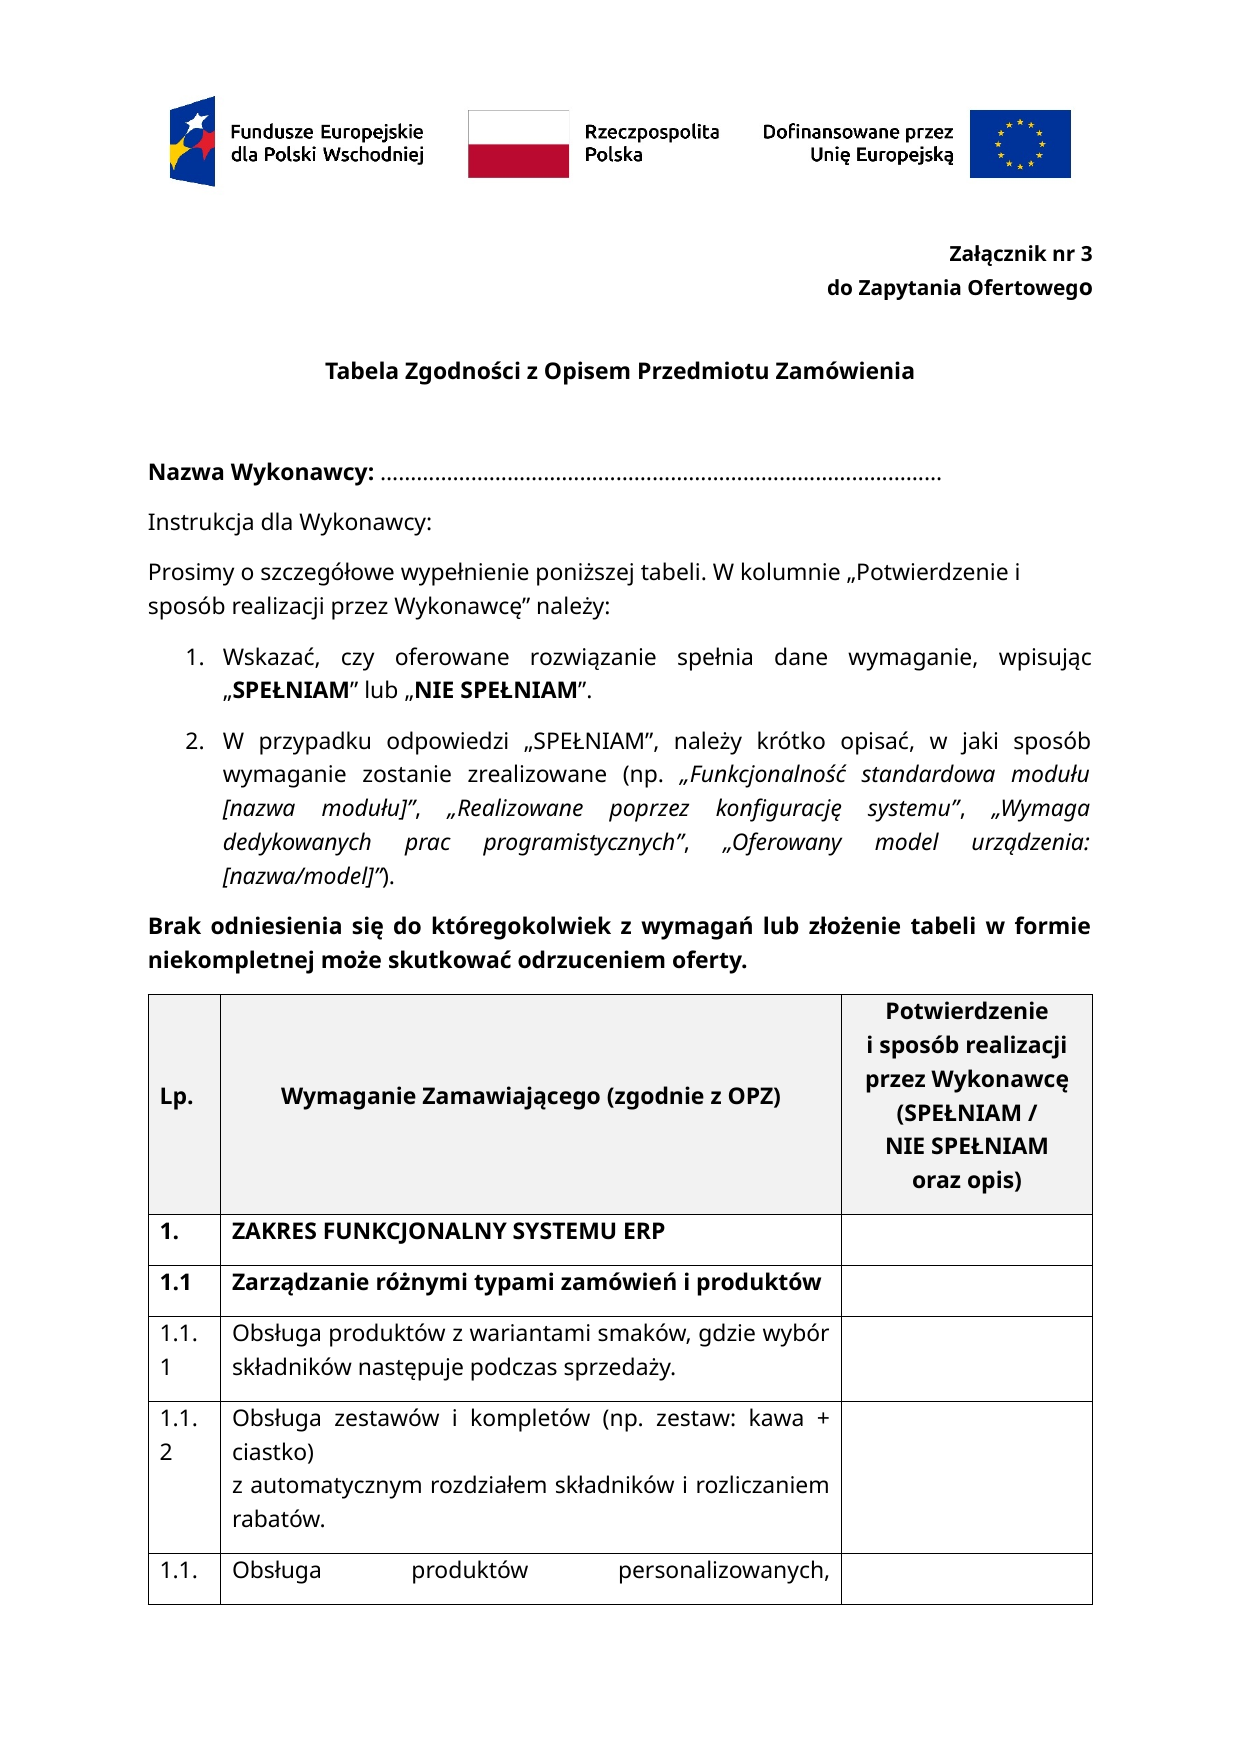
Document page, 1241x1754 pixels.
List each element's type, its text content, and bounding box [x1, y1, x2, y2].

table_header Wymaganie Zamawiającego (zgodnie z OPZ) [221, 995, 841, 1214]
table_cell 1.1.3 [149, 1554, 220, 1604]
text Tabela Zgodności z Opisem Przedmiotu Zamówienia [148, 354, 1093, 386]
table_cell 1.1.2 [149, 1402, 220, 1553]
table_cell Obsługa zestawów i kompletów (np. zestaw: kawa + ciastko) z automatycznym rozdziałem składników i rozliczaniem rabatów. [221, 1402, 841, 1553]
table_cell 1. [149, 1215, 220, 1265]
table_cell [842, 1215, 1092, 1265]
list Wskazać, czy oferowane rozwiązanie spełnia dane wymaganie, wpisując „SPEŁNIAM” lub „NIE SPEŁNIAM”. [185, 640, 1093, 705]
text Załącznik nr 3 do Zapytania Ofertowego [148, 239, 1093, 302]
table_header Lp. [149, 995, 220, 1214]
text Instrukcja dla Wykonawcy: [148, 506, 1093, 537]
table_cell [842, 1554, 1092, 1604]
text Nazwa Wykonawcy: ………………………………………………………………………………… [148, 455, 1093, 487]
table_header Potwierdzenie i sposób realizacji przez Wykonawcę (SPEŁNIAM / NIE SPEŁNIAM oraz opis) [842, 995, 1092, 1214]
table_cell 1.1 [149, 1266, 220, 1316]
table_cell [842, 1266, 1092, 1316]
text Brak odniesienia się do któregokolwiek z wymagań lub złożenie tabeli w formie niekompletnej może skutkować odrzuceniem oferty. [148, 910, 1093, 975]
text Prosimy o szczegółowe wypełnienie poniższej tabeli. W kolumnie „Potwierdzenie i sposób realizacji przez Wykonawcę” należy: [148, 556, 1093, 621]
table_cell 1.1.1 [149, 1317, 220, 1401]
table_cell [842, 1402, 1092, 1553]
table_cell Zarządzanie różnymi typami zamówień i produktów [221, 1266, 841, 1316]
table_cell [842, 1317, 1092, 1401]
table_cell ZAKRES FUNKCJONALNY SYSTEMU ERP [221, 1215, 841, 1265]
list W przypadku odpowiedzi „SPEŁNIAM”, należy krótko opisać, w jaki sposób wymaganie zostanie zrealizowane (np. „Funkcjonalność standardowa modułu [nazwa modułu]”, „Realizowane poprzez konfigurację systemu”, „Wymaga dedykowanych prac programistycznych”, „Oferowany model urządzenia: [nazwa/model]”). [185, 724, 1093, 891]
picture [147, 73, 1093, 209]
table_cell Obsługa produktów z wariantami smaków, gdzie wybór składników następuje podczas sprzedaży. [221, 1317, 841, 1401]
